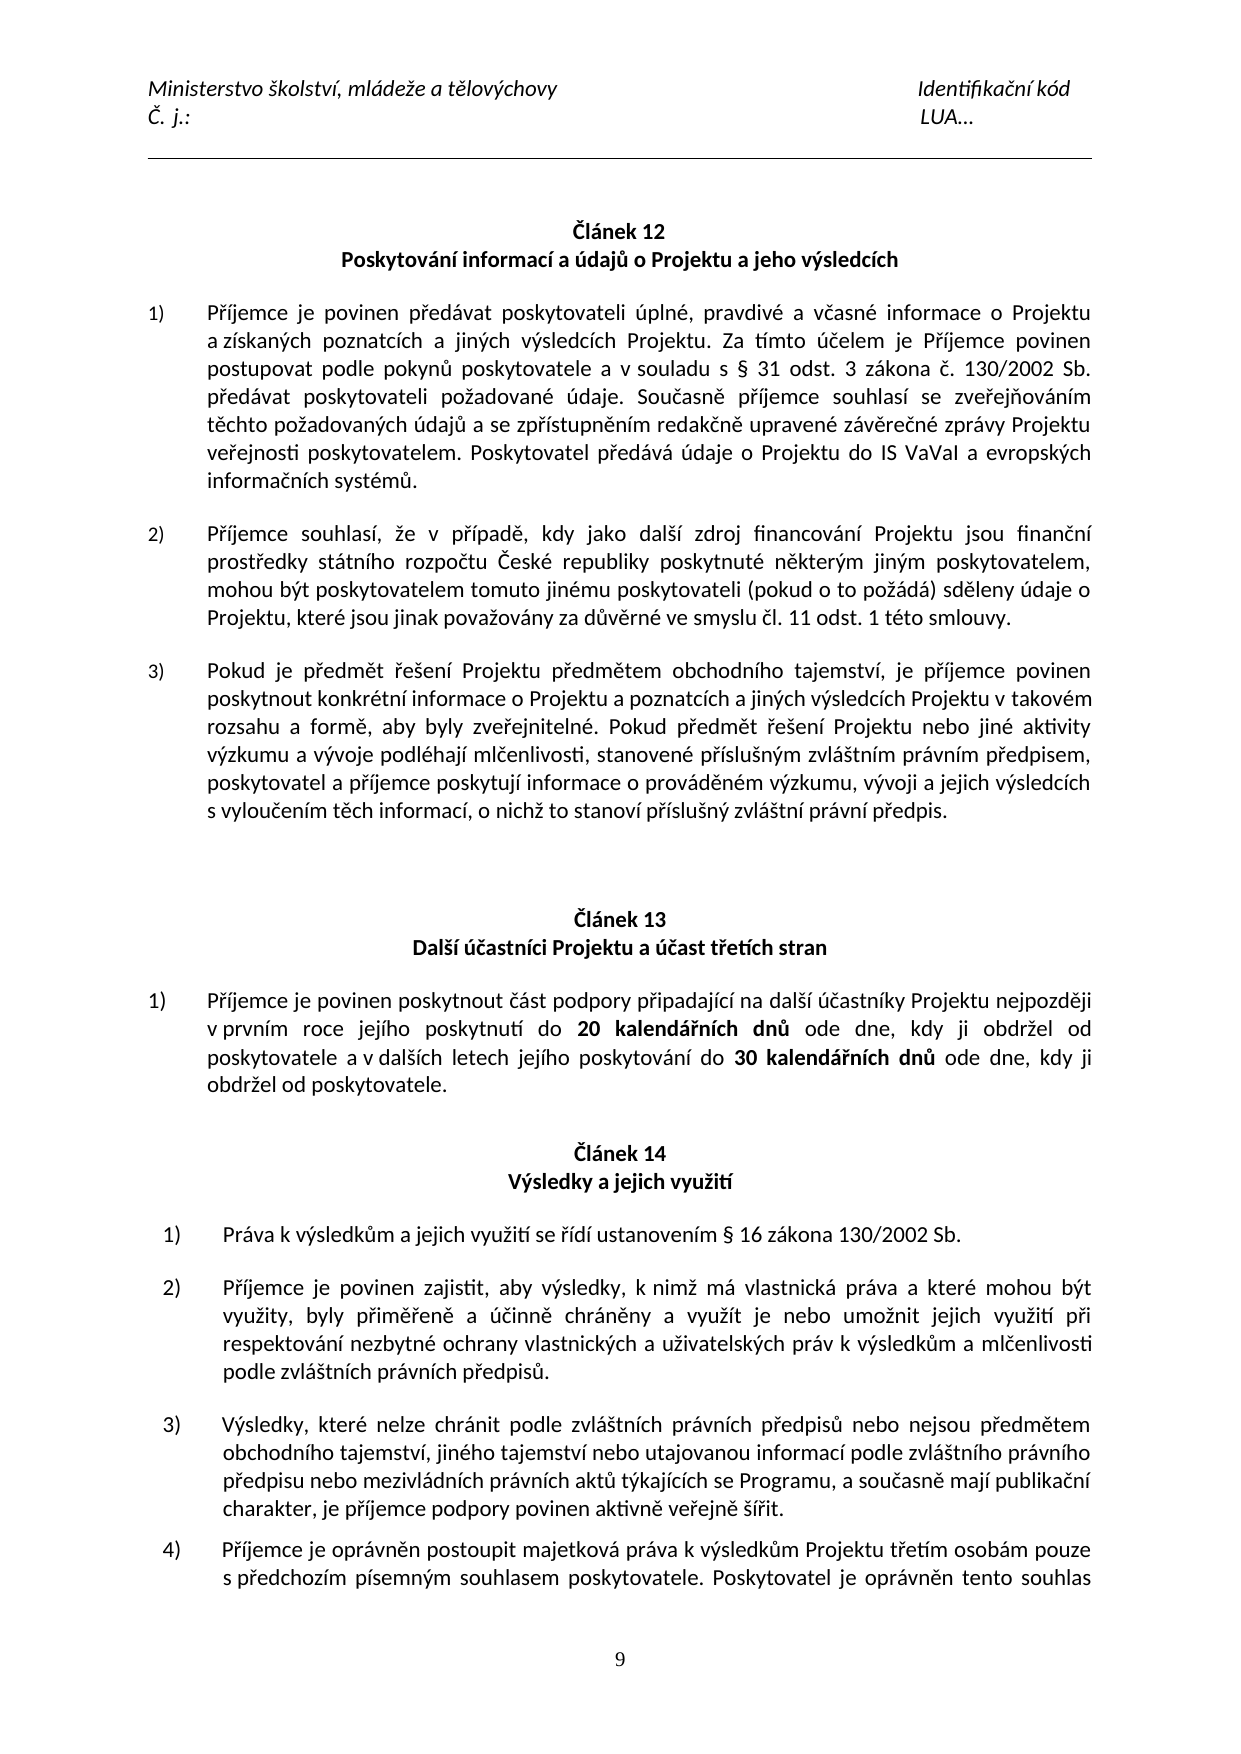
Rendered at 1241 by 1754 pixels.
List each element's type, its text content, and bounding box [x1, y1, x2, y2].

text Článek 12 [223, 217, 1092, 245]
list Příjemce je povinen zajistit, aby výsledky, k nimž má vlastnická práva a které mohou být využity, byly přiměřeně a účinně chráněny a využít je nebo umožnit jejich využití při respektování nezbytné ochrany vlastnických a uživatelských práv k výsledkům a mlčenlivosti podle zvláštních právních předpisů. [162, 1273, 1092, 1385]
list Pokud je předmět řešení Projektu předmětem obchodního tajemství, je příjemce povinen poskytnout konkrétní informace o Projektu a poznatcích a jiných výsledcích Projektu v takovém rozsahu a formě, aby byly zveřejnitelné. Pokud předmět řešení Projektu nebo jiné aktivity výzkumu a vývoje podléhají mlčenlivosti, stanovené příslušným zvláštním právním předpisem, poskytovatel a příjemce poskytují informace o prováděném výzkumu, vývoji a jejich výsledcích s vyloučením těch informací, o nichž to stanoví příslušný zvláštní právní předpis. [148, 656, 1092, 824]
list Práva k výsledkům a jejich využití se řídí ustanovením § 16 zákona 130/2002 Sb. [162, 1220, 1092, 1248]
list Příjemce souhlasí, že v případě, kdy jako další zdroj financování Projektu jsou finanční prostředky státního rozpočtu České republiky poskytnuté některým jiným poskytovatelem, mohou být poskytovatelem tomuto jinému poskytovateli (pokud o to požádá) sděleny údaje o Projektu, které jsou jinak považovány za důvěrné ve smyslu čl. 11 odst. 1 této smlouvy. [148, 519, 1092, 631]
text Výsledky a jejich využití [148, 1167, 1092, 1195]
text Poskytování informací a údajů o Projektu a jeho výsledcích [148, 245, 1092, 273]
text Další účastníci Projektu a účast třetích stran [148, 933, 1092, 962]
list Příjemce je povinen předávat poskytovateli úplné, pravdivé a včasné informace o Projektu a získaných poznatcích a jiných výsledcích Projektu. Za tímto účelem je Příjemce povinen postupovat podle pokynů poskytovatele a v souladu s § 31 odst. 3 zákona č. 130/2002 Sb. předávat poskytovateli požadované údaje. Současně příjemce souhlasí se zveřejňováním těchto požadovaných údajů a se zpřístupněním redakčně upravené závěrečné zprávy Projektu veřejnosti poskytovatelem. Poskytovatel předává údaje o Projektu do IS VaVaI a evropských informačních systémů. [148, 298, 1092, 494]
text Článek 13 [148, 906, 1092, 933]
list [162, 1535, 1092, 1591]
list Výsledky, které nelze chránit podle zvláštních právních předpisů nebo nejsou předmětem obchodního tajemství, jiného tajemství nebo utajovanou informací podle zvláštního právního předpisu nebo mezivládních právních aktů týkajících se Programu, a současně mají publikační charakter, je příjemce podpory povinen aktivně veřejně šířit. [162, 1410, 1092, 1522]
text Článek 14 [148, 1139, 1092, 1167]
list Příjemce je povinen poskytnout část podpory připadající na další účastníky Projektu nejpozději v prvním roce jejího poskytnutí do 20 kalendářních dnů ode dne, kdy ji obdržel od poskytovatele a v dalších letech jejího poskytování do 30 kalendářních dnů ode dne, kdy ji obdržel od poskytovatele. [148, 987, 1092, 1099]
